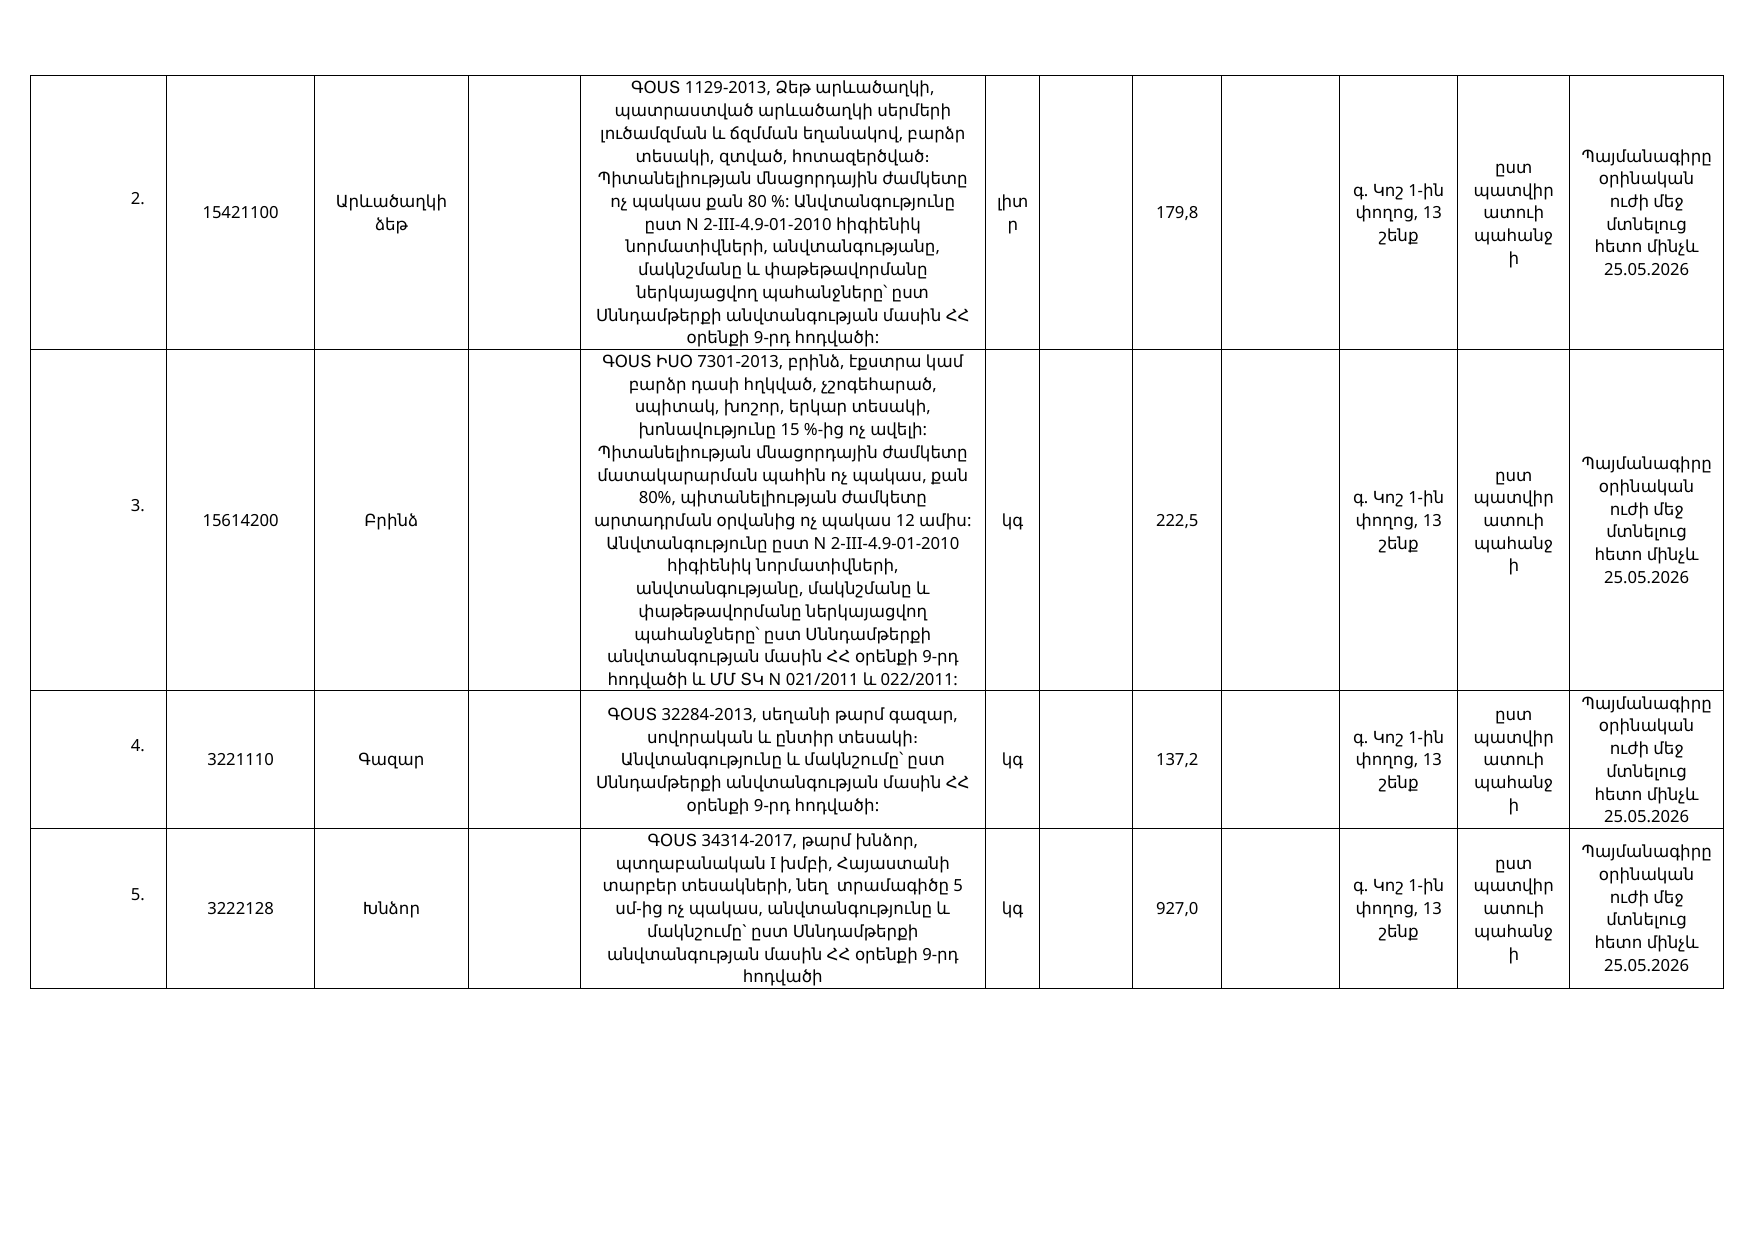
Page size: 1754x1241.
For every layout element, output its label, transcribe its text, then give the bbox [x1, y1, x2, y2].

table_cell ԳՕՍՏ 32284-2013, սեղանի թարմ գազար, սովորական և ընտիր տեսակի։ Անվտանգությունը և մակնշումը՝ ըստ Սննդամթերքի անվտանգության մասին ՀՀ օրենքի 9-րդ հոդվածի: [581, 691, 985, 827]
table_cell կգ [986, 829, 1039, 987]
table_cell Բրինձ [315, 350, 468, 690]
table_cell Գազար [315, 691, 468, 827]
table_cell լիտր [986, 76, 1039, 348]
table_cell [1222, 350, 1339, 690]
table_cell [1458, 829, 1569, 987]
table_cell կգ [986, 691, 1039, 827]
table_cell 222,5 [1133, 350, 1221, 690]
table_cell ըստ պատվիրատուի պահանջի [1458, 691, 1569, 827]
table_cell գ. Կոշ 1-ին փողոց, 13 շենք [1340, 691, 1457, 827]
table_cell Պայմանագիրը օրինական ուժի մեջ մտնելուց հետո մինչև 25.05.2026 [1570, 691, 1723, 827]
table_cell [1040, 76, 1132, 348]
table_cell ԳՕՍՏ 1129-2013, Ձեթ արևածաղկի, պատրաստված արևածաղկի սերմերի լուծամզման և ճզմման եղանակով, բարձր տեսակի, զտված, հոտազերծված։ Պիտանելիության մնացորդային ժամկետը ոչ պակաս քան 80 %: Անվտանգությունը ըստ N 2-III-4.9-01-2010 հիգիենիկ նորմատիվների, անվտանգությանը, մակնշմանը և փաթեթավորմանը ներկայացվող պահանջները՝ ըստ Սննդամթերքի անվտանգության մասին ՀՀ օրենքի 9-րդ հոդվածի: [581, 76, 985, 348]
table_cell [31, 829, 166, 987]
table_cell գ. Կոշ 1-ին փողոց, 13 շենք [1340, 350, 1457, 690]
table_cell 15421100 [167, 76, 314, 348]
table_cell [1458, 76, 1569, 348]
table_cell [1222, 76, 1339, 348]
table_cell [469, 691, 580, 827]
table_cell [1340, 76, 1457, 348]
table_cell [469, 829, 580, 987]
table_cell կգ [986, 350, 1039, 690]
table_cell [1040, 829, 1132, 987]
table_cell 3222128 [167, 829, 314, 987]
table_cell Խնձոր [315, 829, 468, 987]
table_cell Պայմանագիրը օրինական ուժի մեջ մտնելուց հետո մինչև 25.05.2026 [1570, 350, 1723, 690]
table_cell [1040, 350, 1132, 690]
table_cell ԳՕՍՏ 34314-2017, թարմ խնձոր, պտղաբանական I խմբի, Հայաստանի տարբեր տեսակների, նեղ տրամագիծը 5 սմ-ից ոչ պակաս, անվտանգությունը և մակնշումը` ըստ Սննդամթերքի անվտանգության մասին ՀՀ օրենքի 9-րդ հոդվածի [581, 829, 985, 987]
table_cell [469, 76, 580, 348]
table_cell 927,0 [1133, 829, 1221, 987]
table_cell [1340, 829, 1457, 987]
table_cell ԳՕՍՏ ԻՍՕ 7301-2013, բրինձ, էքստրա կամ բարձր դասի հղկված, չշոգեհարած, սպիտակ, խոշոր, երկար տեսակի, խոնավությունը 15 %-ից ոչ ավելի: Պիտանելիության մնացորդային ժամկետը մատակարարման պահին ոչ պակաս, քան 80%, պիտանելիության ժամկետը արտադրման օրվանից ոչ պակաս 12 ամիս: Անվտանգությունը ըստ N 2-III-4.9-01-2010 հիգիենիկ նորմատիվների, անվտանգությանը, մակնշմանը և փաթեթավորմանը ներկայացվող պահանջները՝ ըստ Սննդամթերքի անվտանգության մասին ՀՀ օրենքի 9-րդ հոդվածի և ՄՄ ՏԿ N 021/2011 և 022/2011: [581, 350, 985, 690]
table_cell [469, 350, 580, 690]
table_cell ըստ պատվիրատուի պահանջի [1458, 350, 1569, 690]
table_cell 137,2 [1133, 691, 1221, 827]
table_cell 3221110 [167, 691, 314, 827]
table_cell Արևածաղկի ձեթ [315, 76, 468, 348]
table_cell [1040, 691, 1132, 827]
table_cell [31, 691, 166, 827]
table_cell 15614200 [167, 350, 314, 690]
table_cell [31, 76, 166, 348]
table_cell 179,8 [1133, 76, 1221, 348]
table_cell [1570, 829, 1723, 987]
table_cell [1570, 76, 1723, 348]
table_cell [1222, 691, 1339, 827]
table_cell [31, 350, 166, 690]
table_cell [1222, 829, 1339, 987]
